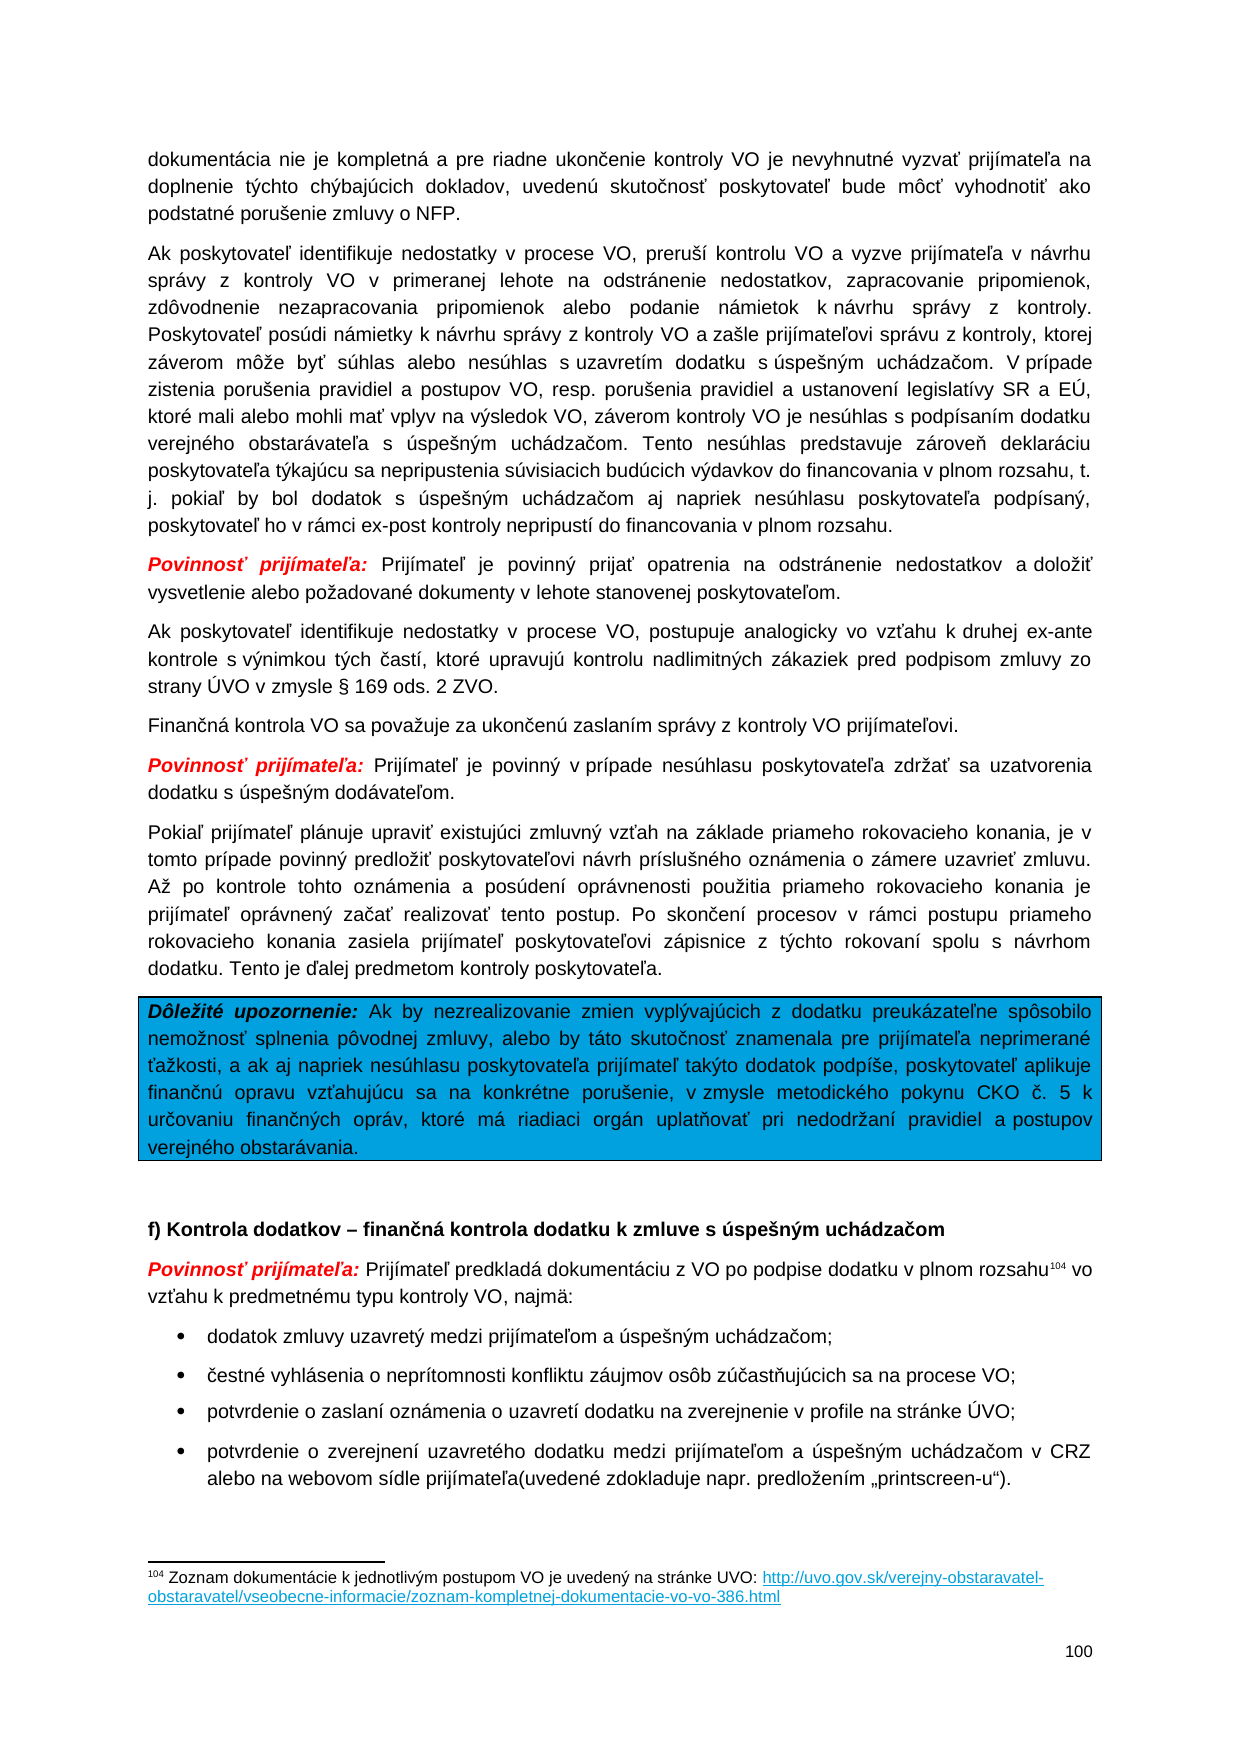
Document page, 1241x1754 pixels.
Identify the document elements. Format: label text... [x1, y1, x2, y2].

text Dôležité upozornenie: Ak by nezrealizovanie zmien vyplývajúcich z dodatku preukázateľne spôsobilo nemožnosť splnenia pôvodnej zmluvy, alebo by táto skutočnosť znamenala pre prijímateľa neprimerané ťažkosti, a ak aj napriek nesúhlasu poskytovateľa prijímateľ takýto dodatok podpíše, poskytovateľ aplikuje finančnú opravu vzťahujúcu sa na konkrétne porušenie, v zmysle metodického pokynu CKO č. 5 k určovaniu finančných opráv, ktoré má riadiaci orgán uplatňovať pri nedodržaní pravidiel a postupov verejného obstarávania. [139, 998, 1101, 1160]
text f) Kontrola dodatkov – finančná kontrola dodatku k zmluve s úspešným uchádzačom [148, 1218, 1092, 1241]
text Povinnosť prijímateľa: Prijímateľ je povinný v prípade nesúhlasu poskytovateľa zdržať sa uzatvorenia dodatku s úspešným dodávateľom. [148, 754, 1092, 804]
text Ak poskytovateľ identifikuje nedostatky v procese VO, postupuje analogicky vo vzťahu k druhej ex-ante kontrole s výnimkou tých častí, ktoré upravujú kontrolu nadlimitných zákaziek pred podpisom zmluvy zo strany ÚVO v zmysle § 169 ods. 2 ZVO. [148, 620, 1092, 697]
text dodatok zmluvy uzavretý medzi prijímateľom a úspešným uchádzačom; [177, 1324, 1092, 1347]
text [148, 148, 1092, 225]
text čestné vyhlásenia o neprítomnosti konfliktu záujmov osôb zúčastňujúcich sa na procese VO; [177, 1364, 1092, 1387]
text potvrdenie o zverejnení uzavretého dodatku medzi prijímateľom a úspešným uchádzačom v CRZ alebo na webovom sídle prijímateľa(uvedené zdokladuje napr. predložením „printscreen-u“). [177, 1439, 1092, 1489]
text Povinnosť prijímateľa: Prijímateľ predkladá dokumentáciu z VO po podpise dodatku v plnom rozsahu vo vzťahu k predmetnému typu kontroly VO, najmä: [148, 1258, 1092, 1308]
text potvrdenie o zaslaní oznámenia o uzavretí dodatku na zverejnenie v profile na stránke ÚVO; [177, 1400, 1092, 1422]
text Finančná kontrola VO sa považuje za ukončenú zaslaním správy z kontroly VO prijímateľovi. [148, 714, 1092, 737]
text Ak poskytovateľ identifikuje nedostatky v procese VO, preruší kontrolu VO a vyzve prijímateľa v návrhu správy z kontroly VO v primeranej lehote na odstránenie nedostatkov, zapracovanie pripomienok, zdôvodnenie nezapracovania pripomienok alebo podanie námietok k návrhu správy z kontroly. Poskytovateľ posúdi námietky k návrhu správy z kontroly VO a zašle prijímateľovi správu z kontroly, ktorej záverom môže byť súhlas alebo nesúhlas s uzavretím dodatku s úspešným uchádzačom. V prípade zistenia porušenia pravidiel a postupov VO, resp. porušenia pravidiel a ustanovení legislatívy SR a EÚ, ktoré mali alebo mohli mať vplyv na výsledok VO, záverom kontroly VO je nesúhlas s podpísaním dodatku verejného obstarávateľa s úspešným uchádzačom. Tento nesúhlas predstavuje zároveň deklaráciu poskytovateľa týkajúcu sa nepripustenia súvisiacich budúcich výdavkov do financovania v plnom rozsahu, t. j. pokiaľ by bol dodatok s úspešným uchádzačom aj napriek nesúhlasu poskytovateľa podpísaný, poskytovateľ ho v rámci ex-post kontroly nepripustí do financovania v plnom rozsahu. [148, 242, 1092, 536]
text Pokiaľ prijímateľ plánuje upraviť existujúci zmluvný vzťah na základe priameho rokovacieho konania, je v tomto prípade povinný predložiť poskytovateľovi návrh príslušného oznámenia o zámere uzavrieť zmluvu. Až po kontrole tohto oznámenia a posúdení oprávnenosti použitia priameho rokovacieho konania je prijímateľ oprávnený začať realizovať tento postup. Po skončení procesov v rámci postupu priameho rokovacieho konania zasiela prijímateľ poskytovateľovi zápisnice z týchto rokovaní spolu s návrhom dodatku. Tento je ďalej predmetom kontroly poskytovateľa. [148, 821, 1092, 979]
text Povinnosť prijímateľa: Prijímateľ je povinný prijať opatrenia na odstránenie nedostatkov a doložiť vysvetlenie alebo požadované dokumenty v lehote stanovenej poskytovateľom. [148, 553, 1092, 603]
